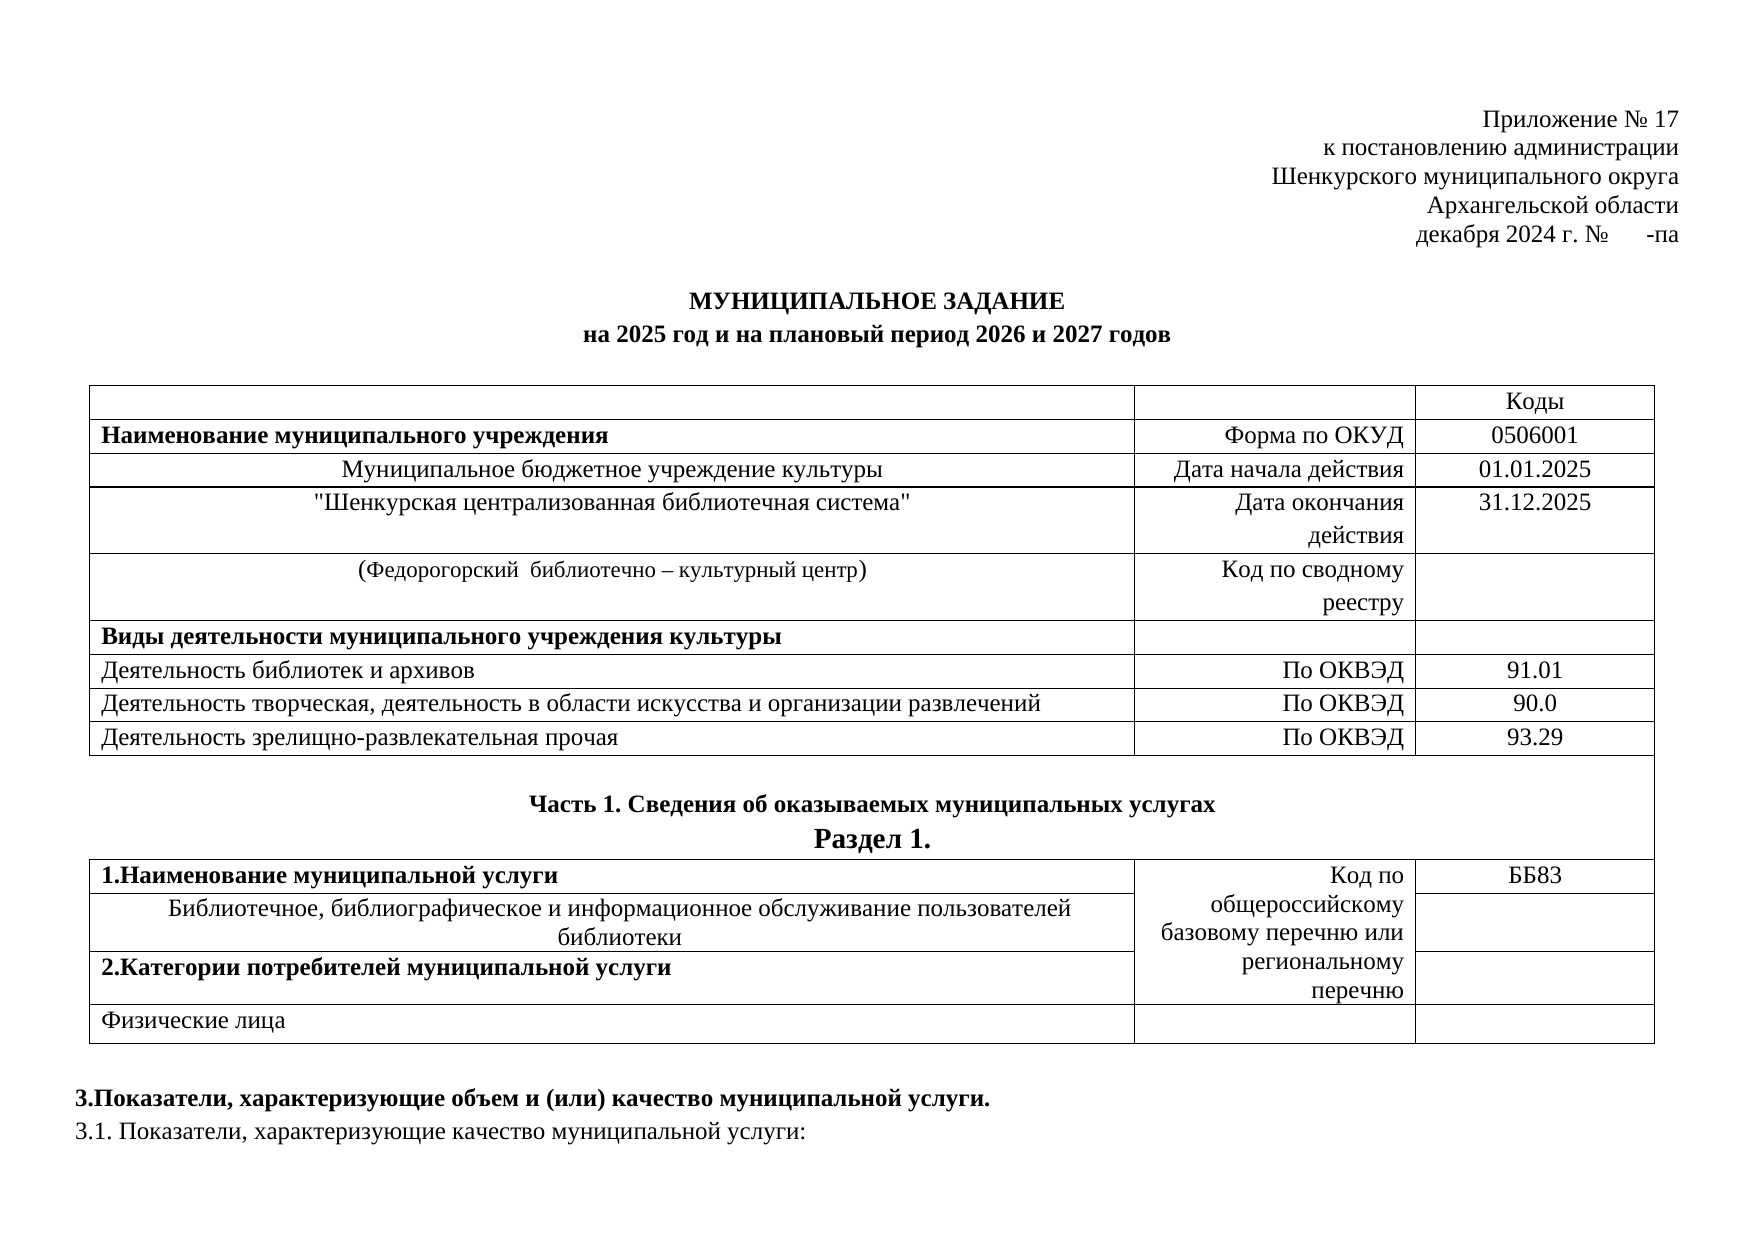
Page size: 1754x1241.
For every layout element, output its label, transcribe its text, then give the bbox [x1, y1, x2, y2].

table_cell [1416, 894, 1654, 951]
table_cell По ОКВЭД [1135, 689, 1415, 721]
table_cell По ОКВЭД [1135, 722, 1415, 755]
table_cell [1416, 621, 1654, 654]
table_header [90, 386, 1134, 419]
table_cell [1416, 554, 1654, 620]
table_cell 91.01 [1416, 655, 1654, 687]
title Приложение № 17 [75, 104, 1679, 132]
table_cell [1135, 621, 1415, 654]
table_cell Код по сводному реестру [1135, 554, 1415, 620]
table_header [1135, 386, 1415, 419]
table_header Коды [1416, 386, 1654, 419]
table_cell Дата начала действия [1135, 454, 1415, 486]
table_cell 93.29 [1416, 722, 1654, 755]
table_cell 01.01.2025 [1416, 454, 1654, 486]
table_cell 1.Наименование муниципальной услуги [90, 860, 1134, 892]
table_cell Дата окончания действия [1135, 488, 1415, 553]
table_cell Деятельность творческая, деятельность в области искусства и организации развлечений [90, 689, 1134, 721]
table_cell [1135, 1005, 1415, 1043]
table_cell 31.12.2025 [1416, 488, 1654, 553]
table_cell Библиотечное, библиографическое и информационное обслуживание пользователей библиотеки [90, 894, 1134, 951]
table_cell Наименование муниципального учреждения [90, 420, 1134, 453]
table_cell ББ83 [1416, 860, 1654, 892]
table_cell 90.0 [1416, 689, 1654, 721]
title к постановлению администрации [75, 132, 1679, 161]
text 3.1. Показатели, характеризующие качество муниципальной услуги: [75, 1116, 1679, 1144]
title декабря 2024 г. № -па [75, 219, 1679, 247]
text 3.Показатели, характеризующие объем и (или) качество муниципальной услуги. [75, 1083, 1679, 1112]
table_cell Код по общероссийскому базовому перечню или региональному перечню [1135, 860, 1415, 1004]
table_cell 2.Категории потребителей муниципальной услуги [90, 952, 1134, 1004]
table_cell Раздел 1. [90, 821, 1654, 859]
text МУНИЦИПАЛЬНОЕ ЗАДАНИЕ [75, 286, 1679, 315]
table_cell Форма по ОКУД [1135, 420, 1415, 453]
title Архангельской области [75, 190, 1679, 219]
table_cell По ОКВЭД [1135, 655, 1415, 687]
table_cell [1416, 952, 1654, 1004]
table_cell 0506001 [1416, 420, 1654, 453]
title Шенкурского муниципального округа [75, 161, 1679, 190]
table_cell Деятельность зрелищно-развлекательная прочая [90, 722, 1134, 755]
text на 2025 год и на плановый период 2026 и 2027 годов [75, 319, 1679, 348]
table_cell "Шенкурская централизованная библиотечная система" [90, 488, 1134, 553]
table_cell Виды деятельности муниципального учреждения культуры [90, 621, 1134, 654]
table_cell (Федорогорский библиотечно – культурный центр) [90, 554, 1134, 620]
table_cell Физические лица [90, 1005, 1134, 1043]
table_cell Деятельность библиотек и архивов [90, 655, 1134, 687]
table_cell Муниципальное бюджетное учреждение культуры [90, 454, 1134, 486]
table_cell Часть 1. Сведения об оказываемых муниципальных услугах [90, 756, 1654, 821]
table_cell [1416, 1005, 1654, 1043]
